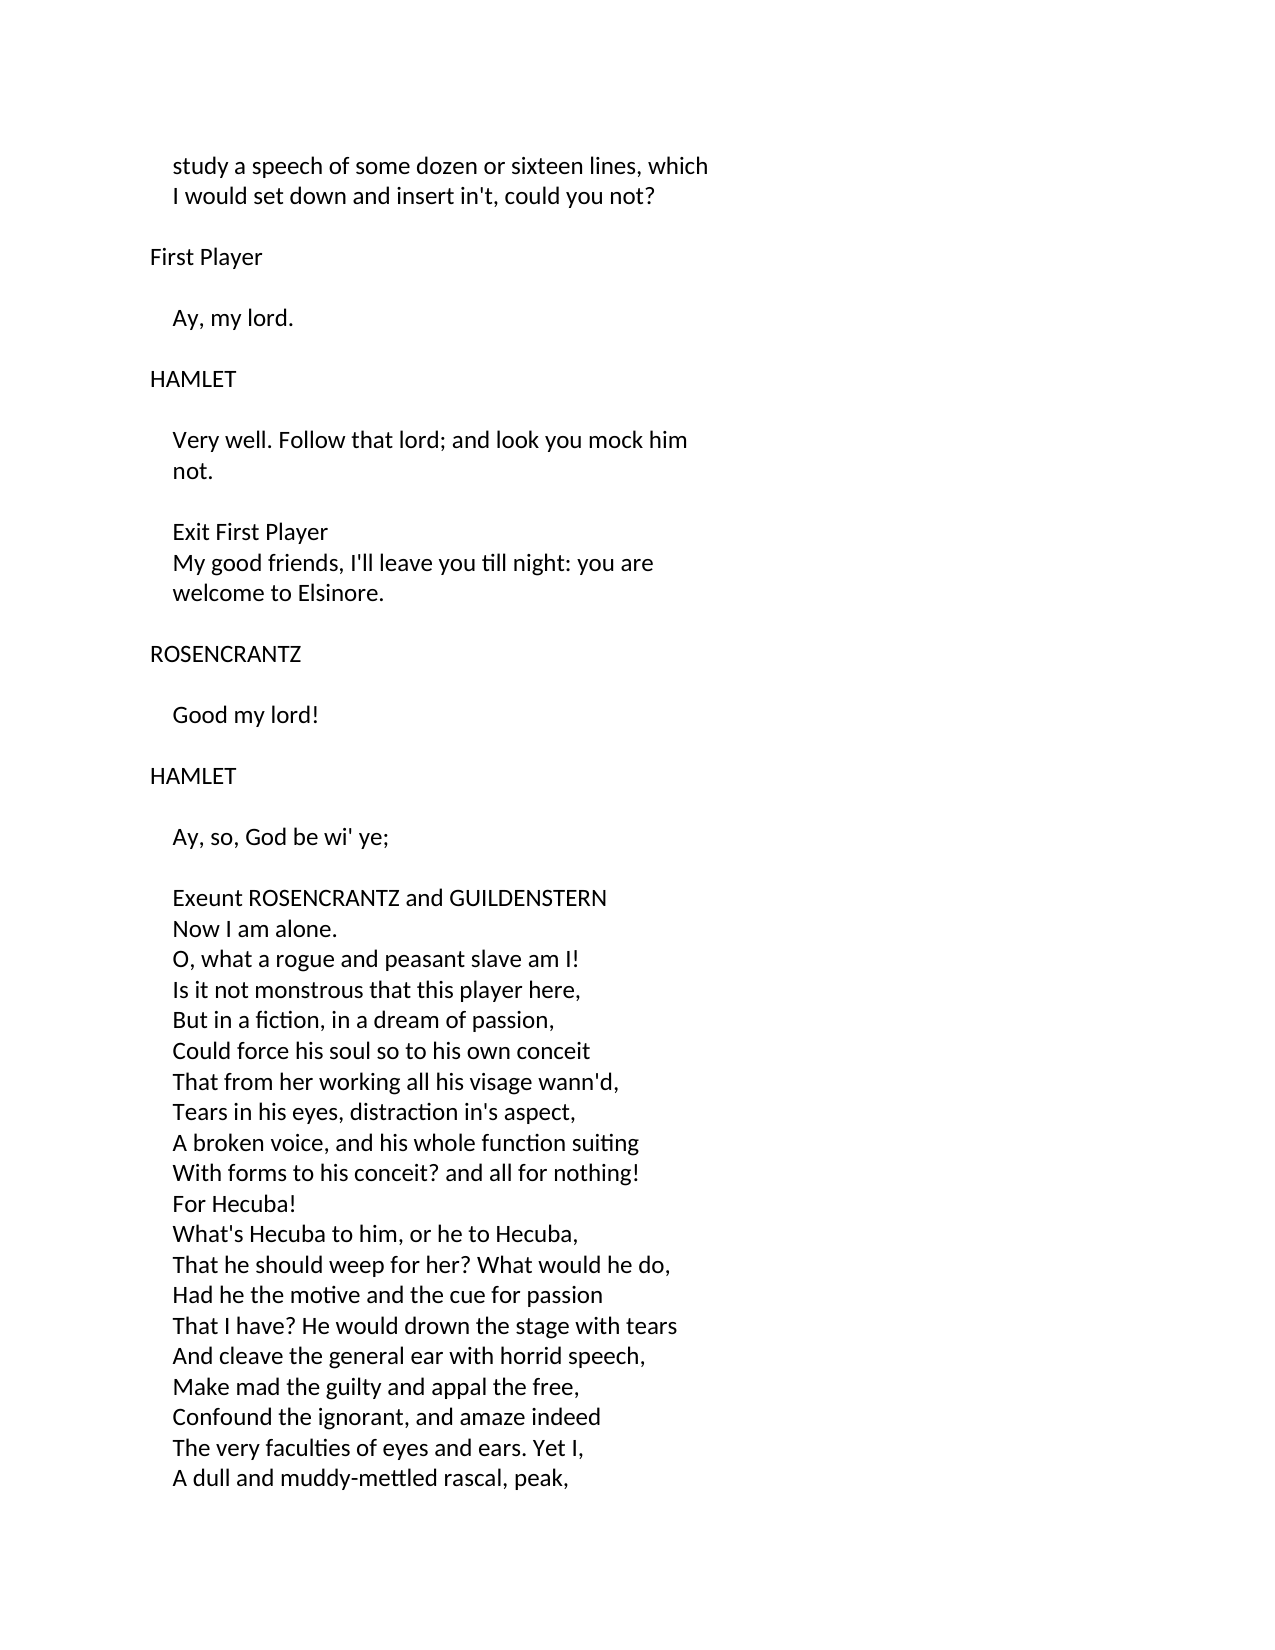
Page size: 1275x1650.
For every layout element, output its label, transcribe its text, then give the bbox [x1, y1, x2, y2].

text Had he the motive and the cue for passion [150, 1279, 1125, 1310]
text Make mad the guilty and appal the free, [150, 1371, 1125, 1401]
text My good friends, I'll leave you till night: you are [150, 547, 1125, 577]
text The very faculties of eyes and ears. Yet I, [150, 1432, 1125, 1462]
text HAMLET [150, 364, 1125, 394]
text That from her working all his visage wann'd, [150, 1066, 1125, 1096]
text study a speech of some dozen or sixteen lines, which [150, 150, 1125, 181]
text And cleave the general ear with horrid speech, [150, 1340, 1125, 1371]
text not. [150, 455, 1125, 486]
text O, what a rogue and peasant slave am I! [150, 943, 1125, 974]
text Now I am alone. [150, 913, 1125, 943]
text Tears in his eyes, distraction in's aspect, [150, 1096, 1125, 1127]
text Confound the ignorant, and amaze indeed [150, 1401, 1125, 1432]
text A broken voice, and his whole function suiting [150, 1127, 1125, 1157]
text First Player [150, 242, 1125, 272]
text That I have? He would drown the stage with tears [150, 1310, 1125, 1340]
text Ay, my lord. [150, 303, 1125, 333]
text ROSENCRANTZ [150, 638, 1125, 669]
text For Hecuba! [150, 1188, 1125, 1218]
text With forms to his conceit? and all for nothing! [150, 1157, 1125, 1188]
text Is it not monstrous that this player here, [150, 974, 1125, 1004]
text That he should weep for her? What would he do, [150, 1249, 1125, 1279]
text But in a fiction, in a dream of passion, [150, 1004, 1125, 1035]
text A dull and muddy-mettled rascal, peak, [150, 1462, 1125, 1493]
text Very well. Follow that lord; and look you mock him [150, 425, 1125, 455]
text Exit First Player [150, 516, 1125, 547]
text welcome to Elsinore. [150, 577, 1125, 608]
text Good my lord! [150, 699, 1125, 730]
text Ay, so, God be wi' ye; [150, 821, 1125, 852]
text Could force his soul so to his own conceit [150, 1035, 1125, 1066]
text HAMLET [150, 760, 1125, 791]
text What's Hecuba to him, or he to Hecuba, [150, 1218, 1125, 1249]
text I would set down and insert in't, could you not? [150, 181, 1125, 211]
text Exeunt ROSENCRANTZ and GUILDENSTERN [150, 882, 1125, 913]
